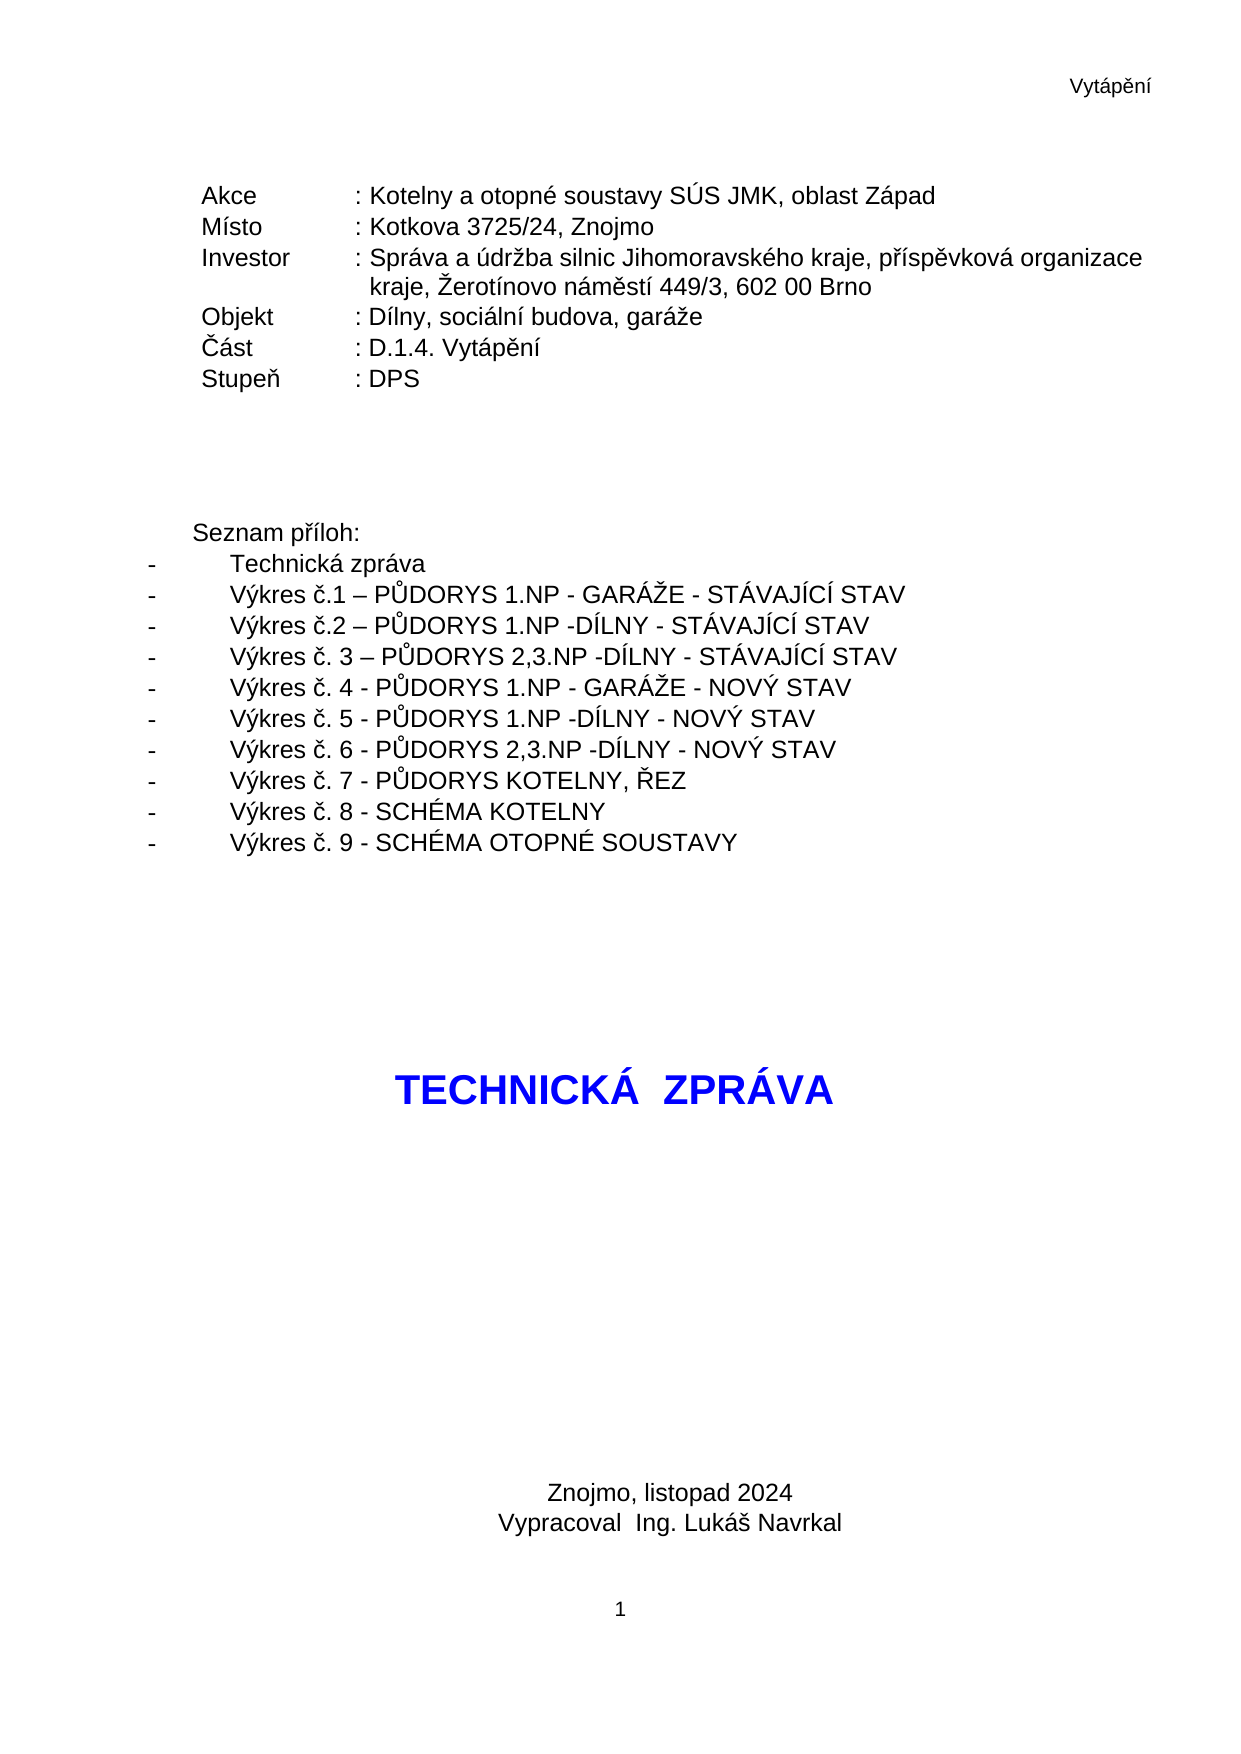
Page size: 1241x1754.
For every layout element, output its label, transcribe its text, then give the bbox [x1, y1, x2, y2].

list Výkres č. 7 - PŮDORYS KOTELNY, ŘEZ [148, 766, 1152, 794]
list Výkres č.2 – PŮDORYS 1.NP -DÍLNY - STÁVAJÍCÍ STAV [148, 611, 1152, 640]
text Objekt : Dílny, sociální budova, garáže [201, 302, 1152, 331]
text Znojmo, listopad 2024 [144, 1478, 1152, 1506]
text Akce : Kotelny a otopné soustavy SÚS JMK, oblast Západ [201, 181, 1152, 210]
text Investor : Správa a údržba silnic Jihomoravského kraje, příspěvková organizace kraje, Žerotínovo náměstí 449/3, 602 00 Brno [201, 243, 1152, 300]
list Výkres č. 3 – PŮDORYS 2,3.NP -DÍLNY - STÁVAJÍCÍ STAV [148, 642, 1152, 671]
list Výkres č.1 – PŮDORYS 1.NP - GARÁŽE - STÁVAJÍCÍ STAV [148, 580, 1152, 609]
title TECHNICKÁ ZPRÁVA [89, 1065, 1152, 1161]
text Seznam příloh: [192, 518, 1152, 547]
text Místo : Kotkova 3725/24, Znojmo [201, 212, 1152, 241]
list Výkres č. 5 - PŮDORYS 1.NP -DÍLNY - NOVÝ STAV [148, 704, 1152, 733]
text Stupeň : DPS [201, 364, 1152, 393]
list Výkres č. 9 - SCHÉMA OTOPNÉ SOUSTAVY [148, 827, 1152, 856]
list Technická zpráva [148, 549, 1152, 578]
list Výkres č. 8 - SCHÉMA KOTELNY [148, 797, 1152, 825]
text Část : D.1.4. Vytápění [201, 333, 1152, 362]
list Výkres č. 4 - PŮDORYS 1.NP - GARÁŽE - NOVÝ STAV [148, 673, 1152, 702]
list Výkres č. 6 - PŮDORYS 2,3.NP -DÍLNY - NOVÝ STAV [148, 735, 1152, 763]
text Vypracoval Ing. Lukáš Navrkal [144, 1508, 1152, 1537]
